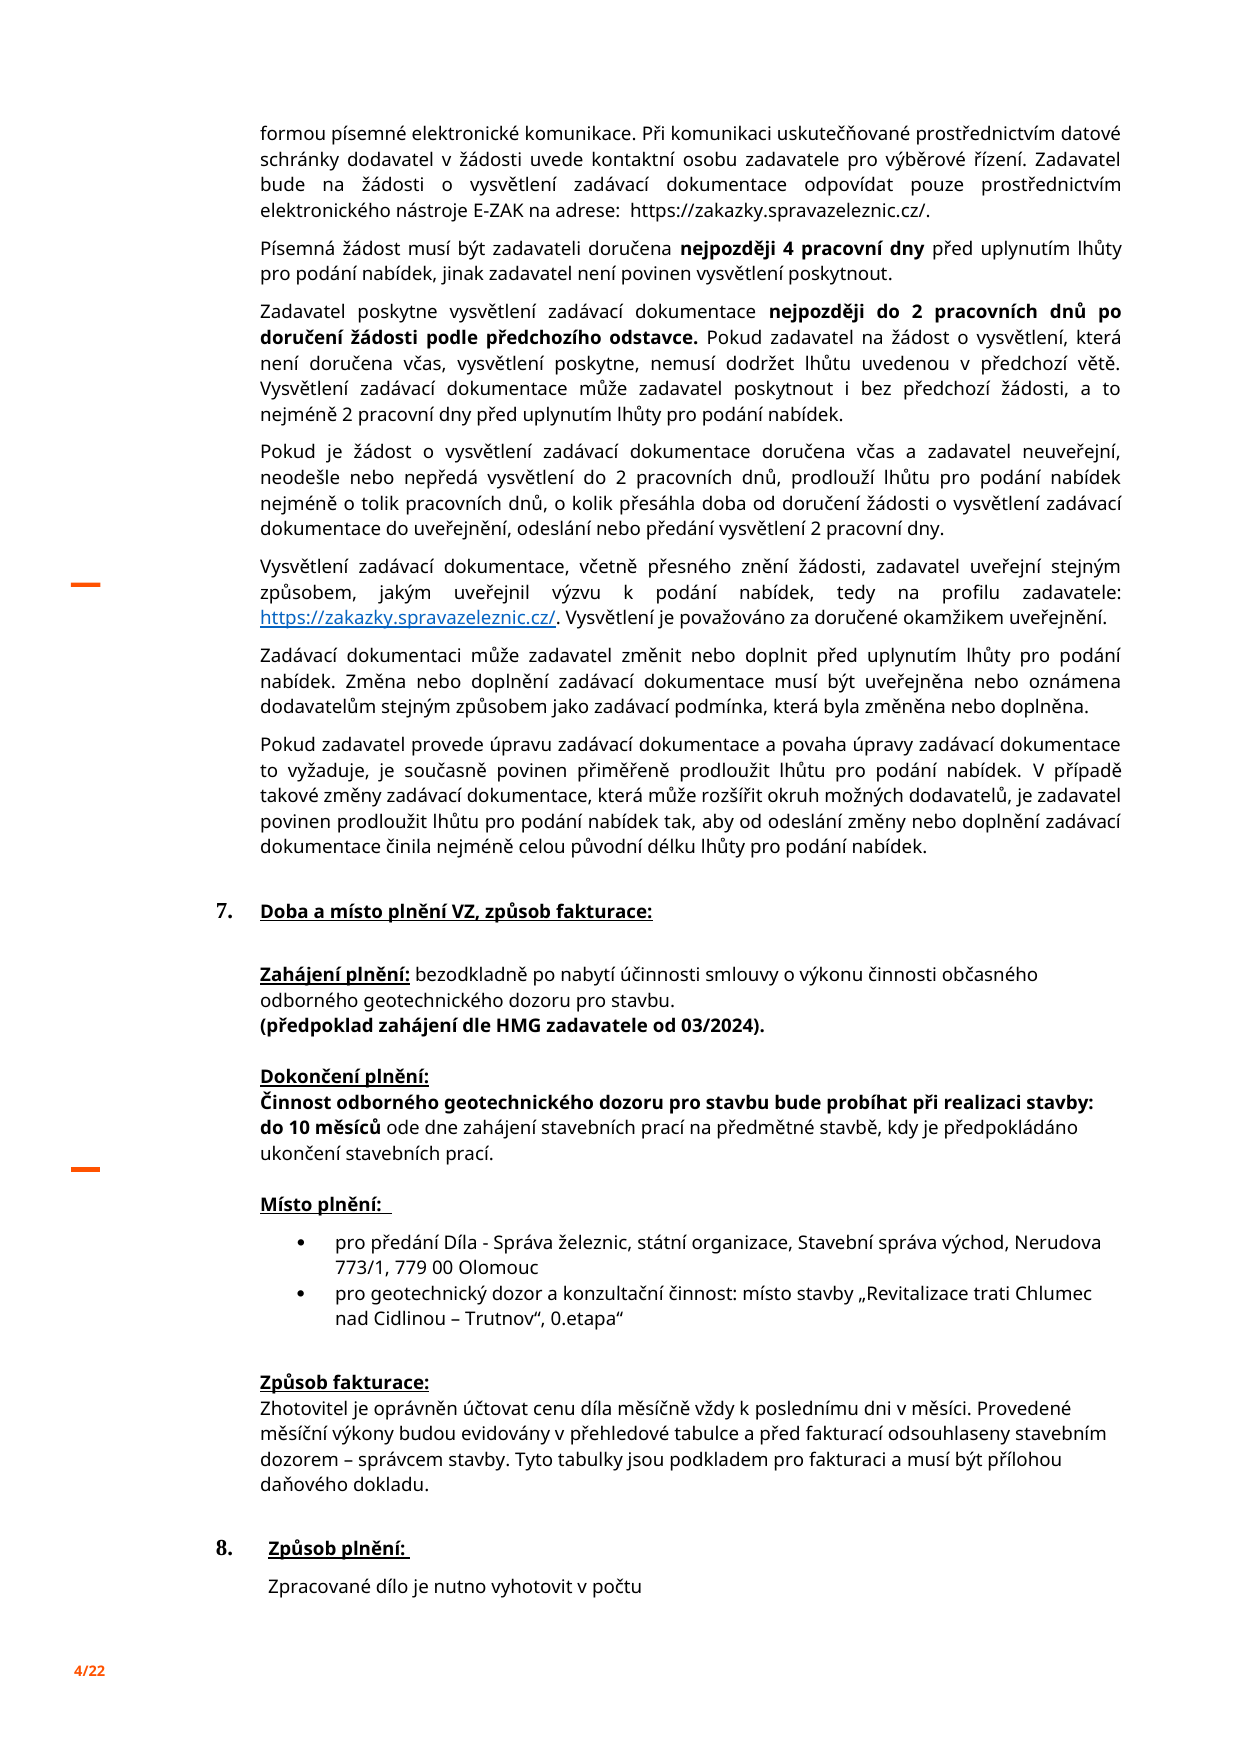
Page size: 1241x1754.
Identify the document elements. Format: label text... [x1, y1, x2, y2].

text (předpoklad zahájení dle HMG zadavatele od 03/2024). [260, 1012, 1122, 1038]
text Vysvětlení zadávací dokumentace, včetně přesného znění žádosti, zadavatel uveřejní stejným způsobem, jakým uveřejnil výzvu k podání nabídek, tedy na profilu zadavatele: https://zakazky.spravazeleznic.cz/. Vysvětlení je považováno za doručené okamžikem uveřejnění. [260, 553, 1122, 630]
text Dokončení plnění: [260, 1063, 1122, 1089]
list pro geotechnický dozor a konzultační činnost: místo stavby „Revitalizace trati Chlumec nad Cidlinou – Trutnov“, 0.etapa“ [297, 1280, 1122, 1331]
list Doba a místo plnění VZ, způsob fakturace: [216, 897, 1122, 923]
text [260, 121, 1122, 223]
list Způsob plnění: [216, 1534, 1122, 1561]
text Písemná žádost musí být zadavateli doručena nejpozději 4 pracovní dny před uplynutím lhůty pro podání nabídek, jinak zadavatel není povinen vysvětlení poskytnout. [260, 235, 1122, 286]
list pro předání Díla - Správa železnic, státní organizace, Stavební správa východ, Nerudova 773/1, 779 00 Olomouc [298, 1229, 1122, 1280]
text Zadavatel poskytne vysvětlení zadávací dokumentace nejpozději do 2 pracovních dnů po doručení žádosti podle předchozího odstavce. Pokud zadavatel na žádost o vysvětlení, která není doručena včas, vysvětlení poskytne, nemusí dodržet lhůtu uvedenou v předchozí větě. Vysvětlení zadávací dokumentace může zadavatel poskytnout i bez předchozí žádosti, a to nejméně 2 pracovní dny před uplynutím lhůty pro podání nabídek. [260, 299, 1122, 426]
text Pokud zadavatel provede úpravu zadávací dokumentace a povaha úpravy zadávací dokumentace to vyžaduje, je současně povinen přiměřeně prodloužit lhůtu pro podání nabídek. V případě takové změny zadávací dokumentace, která může rozšířit okruh možných dodavatelů, je zadavatel povinen prodloužit lhůtu pro podání nabídek tak, aby od odeslání změny nebo doplnění zadávací dokumentace činila nejméně celou původní délku lhůty pro podání nabídek. [260, 732, 1122, 859]
text Zadávací dokumentaci může zadavatel změnit nebo doplnit před uplynutím lhůty pro podání nabídek. Změna nebo doplnění zadávací dokumentace musí být uveřejněna nebo oznámena dodavatelům stejným způsobem jako zadávací podmínka, která byla změněna nebo doplněna. [260, 642, 1122, 719]
text Místo plnění: [260, 1191, 1122, 1217]
list Způsob fakturace: [260, 1369, 1122, 1395]
list Zhotovitel je oprávněn účtovat cenu díla měsíčně vždy k poslednímu dni v měsíci. Provedené měsíční výkony budou evidovány v přehledové tabulce a před fakturací odsouhlaseny stavebním dozorem – správcem stavby. Tyto tabulky jsou podkladem pro fakturaci a musí být přílohou daňového dokladu. [260, 1395, 1122, 1497]
list Zpracované dílo je nutno vyhotovit v počtu [268, 1574, 1122, 1599]
text Činnost odborného geotechnického dozoru pro stavbu bude probíhat při realizaci stavby: do 10 měsíců ode dne zahájení stavebních prací na předmětné stavbě, kdy je předpokládáno ukončení stavebních prací. [260, 1089, 1122, 1166]
text Zahájení plnění: bezodkladně po nabytí účinnosti smlouvy o výkonu činnosti občasného odborného geotechnického dozoru pro stavbu. [260, 961, 1122, 1012]
text Pokud je žádost o vysvětlení zadávací dokumentace doručena včas a zadavatel neuveřejní, neodešle nebo nepředá vysvětlení do 2 pracovních dnů, prodlouží lhůtu pro podání nabídek nejméně o tolik pracovních dnů, o kolik přesáhla doba od doručení žádosti o vysvětlení zadávací dokumentace do uveřejnění, odeslání nebo předání vysvětlení 2 pracovní dny. [260, 439, 1122, 541]
